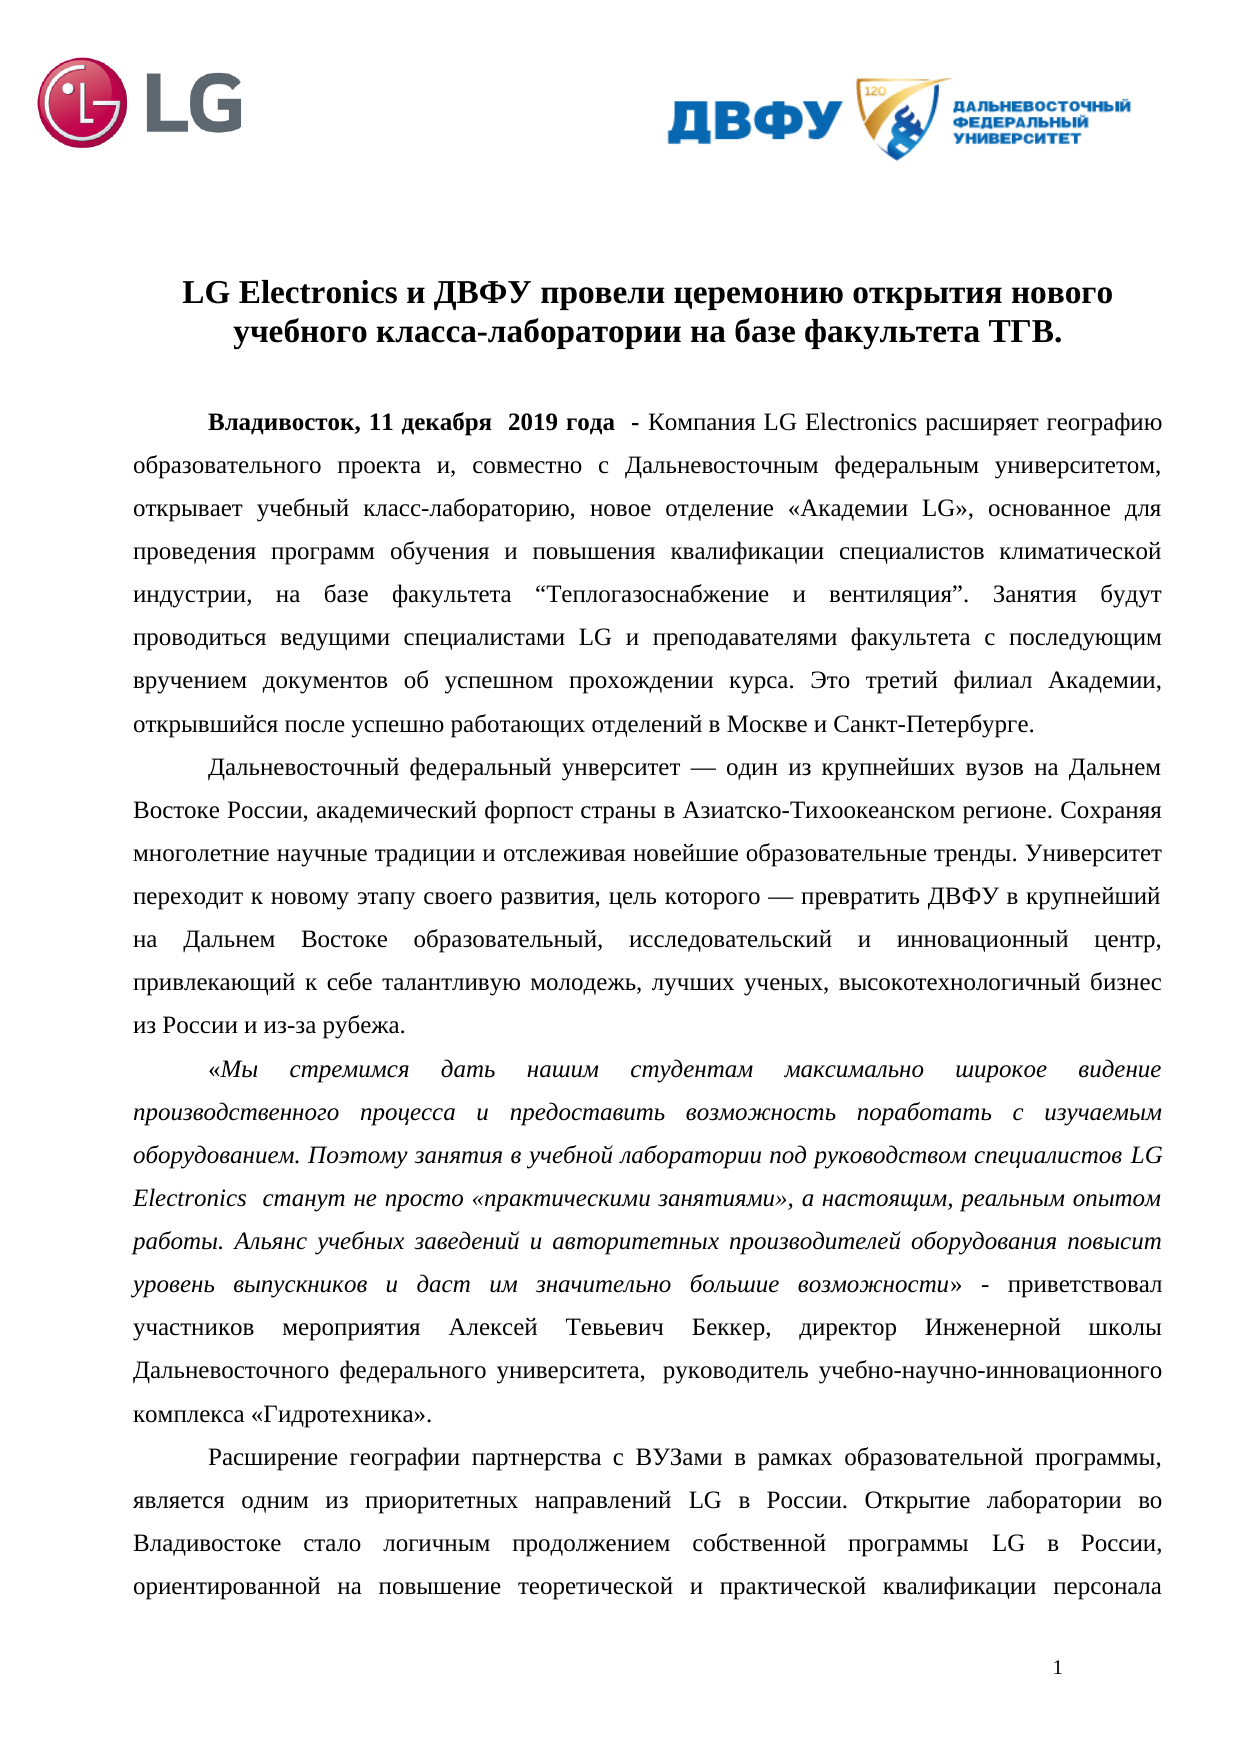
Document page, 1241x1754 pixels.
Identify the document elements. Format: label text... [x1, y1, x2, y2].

text «Мы стремимся дать нашим студентам максимально широкое видение производственного процесса и предоставить возможность поработать с изучаемым оборудованием. Поэтому занятия в учебной лаборатории под руководством специалистов LG Electronics станут не просто «практическими занятиями», а настоящим, реальным опытом работы. Альянс учебных заведений и авторитетных производителей оборудования повысит уровень выпускников и даст им значительно большие возможности» - приветствовал участников мероприятия Алексей Тевьевич Беккер, директор Инженерной школы Дальневосточного федерального университета, руководитель учебно-научно-инновационного комплекса «Гидротехника». [133, 1054, 1163, 1427]
picture [654, 66, 1163, 177]
text Дальневосточный федеральный унверситет — один из крупнейших вузов на Дальнем Востоке России, академический форпост страны в Азиатско-Тихоокеанском регионе. Сохраняя многолетние научные традиции и отслеживая новейшие образовательные тренды. Университет переходит к новому этапу своего развития, цель которого — превратить ДВФУ в крупнейший на Дальнем Востоке образовательный, исследовательский и инновационный центр, привлекающий к себе талантливую молодежь, лучших ученых, высокотехнологичный бизнес из России и из-за рубежа. [133, 752, 1163, 1039]
picture [34, 55, 247, 153]
text LG Electronics и ДВФУ провели церемонию открытия нового учебного класса-лаборатории на базе факультета ТГВ. [133, 273, 1163, 378]
text Владивосток, 11 декабря 2019 года - Компания LG Electronics расширяет географию образовательного проекта и, совместно с Дальневосточным федеральным университетом, открывает учебный класс-лабораторию, новое отделение «Академии LG», основанное для проведения программ обучения и повышения квалификации специалистов климатической индустрии, на базе факультета “Теплогазоснабжение и вентиляция”. Занятия будут проводиться ведущими специалистами LG и преподавателями факультета с последующим вручением документов об успешном прохождении курса. Это третий филиал Академии, открывшийся после успешно работающих отделений в Москве и Санкт-Петербурге. [133, 407, 1163, 737]
